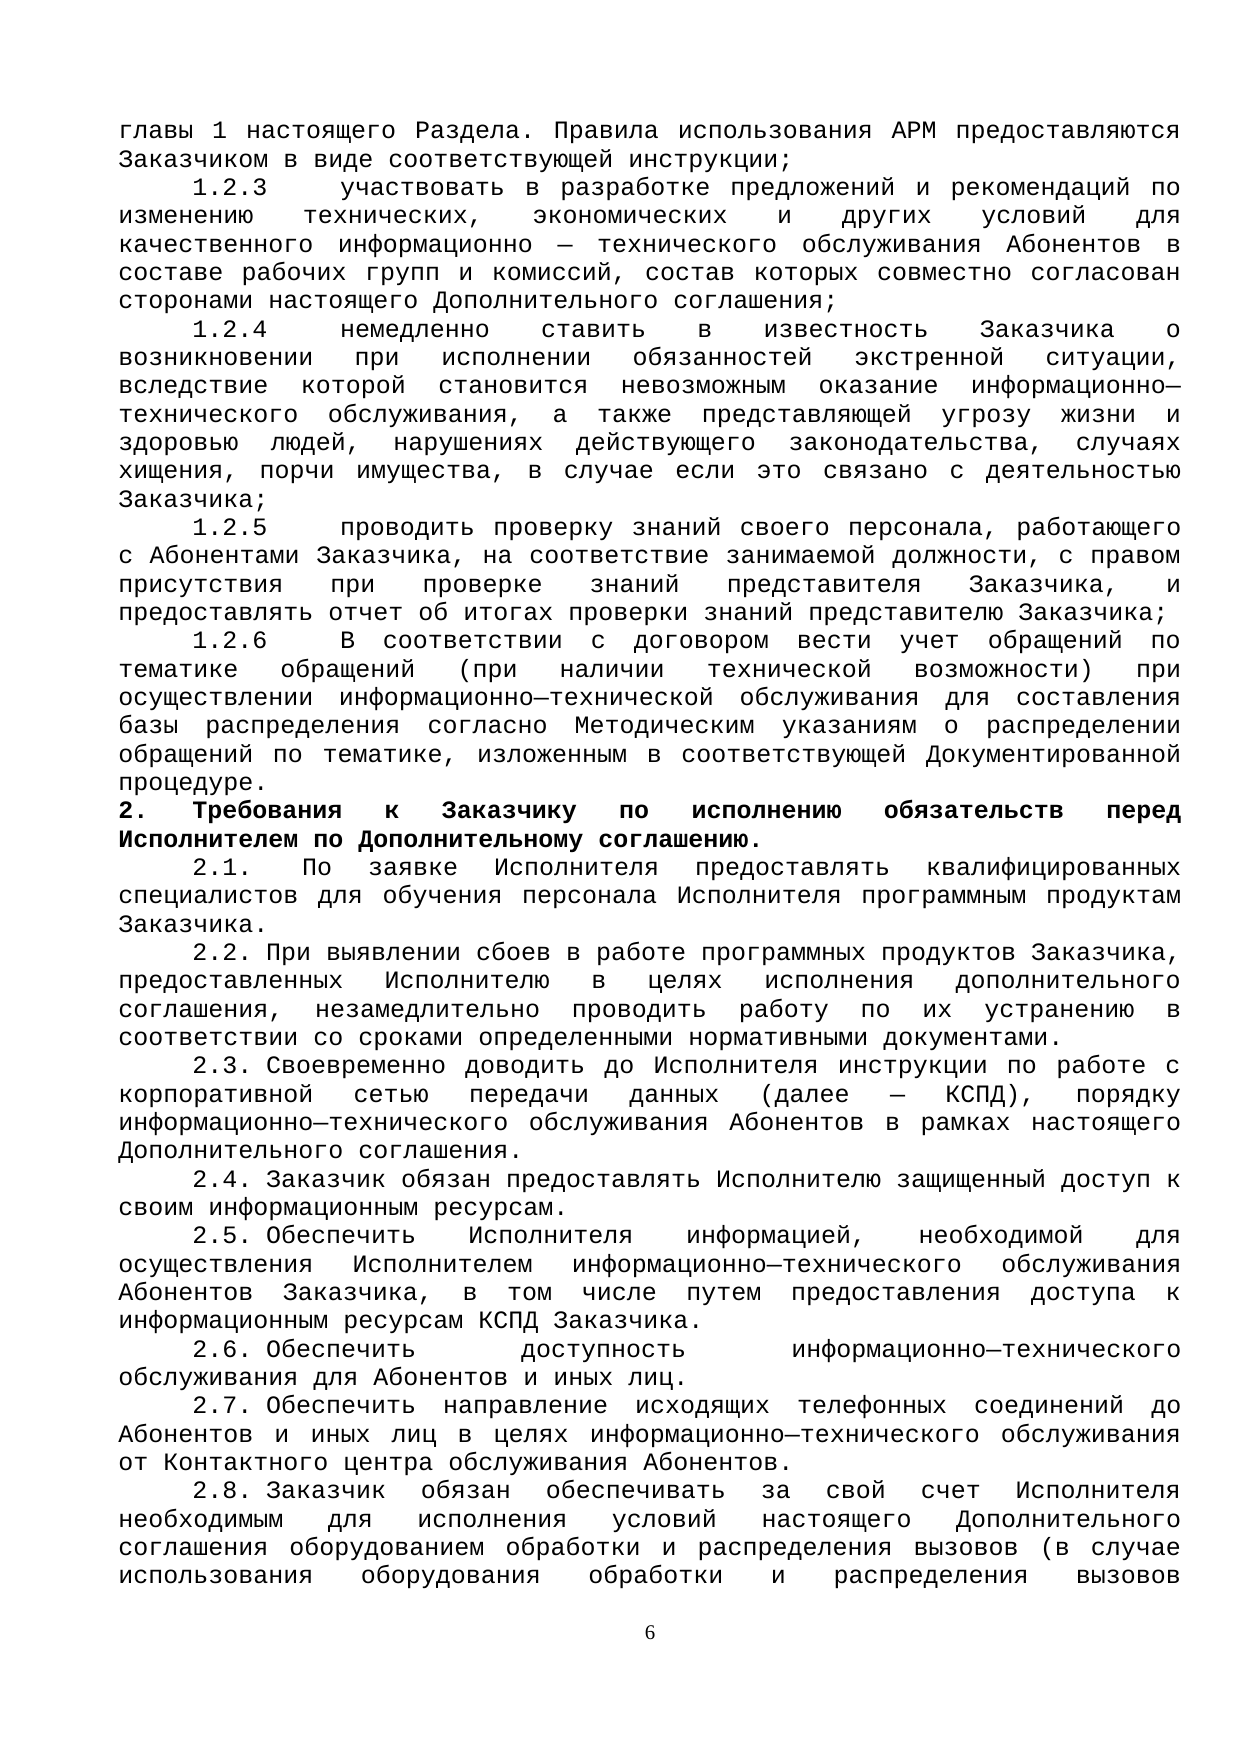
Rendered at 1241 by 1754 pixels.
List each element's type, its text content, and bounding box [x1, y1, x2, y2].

list участвовать в разработке предложений и рекомендаций по изменению технических, экономических и других условий для качественного информационно — технического обслуживания Абонентов в составе рабочих групп и комиссий, состав которых совместно согласован сторонами настоящего Дополнительного соглашения; [118, 175, 1181, 316]
list немедленно ставить в известность Заказчика о возникновении при исполнении обязанностей экстренной ситуации, вследствие которой становится невозможным оказание информационно— технического обслуживания, а также представляющей угрозу жизни и здоровью людей, нарушениях действующего законодательства, случаях хищения, порчи имущества, в случае если это связано с деятельностью Заказчика; [118, 316, 1181, 515]
list Обеспечить направление исходящих телефонных соединений до Абонентов и иных лиц в целях информационно—технического обслуживания от Контактного центра обслуживания Абонентов. [118, 1393, 1181, 1478]
list Обеспечить доступность информационно—технического обслуживания для Абонентов и иных лиц. [118, 1336, 1181, 1393]
list В соответствии с договором вести учет обращений по тематике обращений (при наличии технической возможности) при осуществлении информационно—технической обслуживания для составления базы распределения согласно Методическим указаниям о распределении обращений по тематике, изложенным в соответствующей Документированной процедуре. [118, 628, 1181, 798]
list При выявлении сбоев в работе программных продуктов Заказчика, предоставленных Исполнителю в целях исполнения дополнительного соглашения, незамедлительно проводить работу по их устранению в соответствии со сроками определенными нормативными документами. [118, 940, 1181, 1053]
list По заявке Исполнителя предоставлять квалифицированных специалистов для обучения персонала Исполнителя программным продуктам Заказчика. [118, 855, 1181, 940]
list Своевременно доводить до Исполнителя инструкции по работе с корпоративной сетью передачи данных (далее — КСПД), порядку информационно—технического обслуживания Абонентов в рамках настоящего Дополнительного соглашения. [118, 1053, 1181, 1166]
list Требования к Заказчику по исполнению обязательств перед Исполнителем по Дополнительному соглашению. [118, 798, 1181, 855]
list Заказчик обязан предоставлять Исполнителю защищенный доступ к своим информационным ресурсам. [118, 1166, 1181, 1223]
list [118, 1478, 1181, 1591]
list Обеспечить Исполнителя информацией, необходимой для осуществления Исполнителем информационно—технического обслуживания Абонентов Заказчика, в том числе путем предоставления доступа к информационным ресурсам КСПД Заказчика. [118, 1223, 1181, 1336]
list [118, 118, 1181, 175]
list проводить проверку знаний своего персонала, работающего с Абонентами Заказчика, на соответствие занимаемой должности, с правом присутствия при проверке знаний представителя Заказчика, и предоставлять отчет об итогах проверки знаний представителю Заказчика; [118, 515, 1181, 628]
